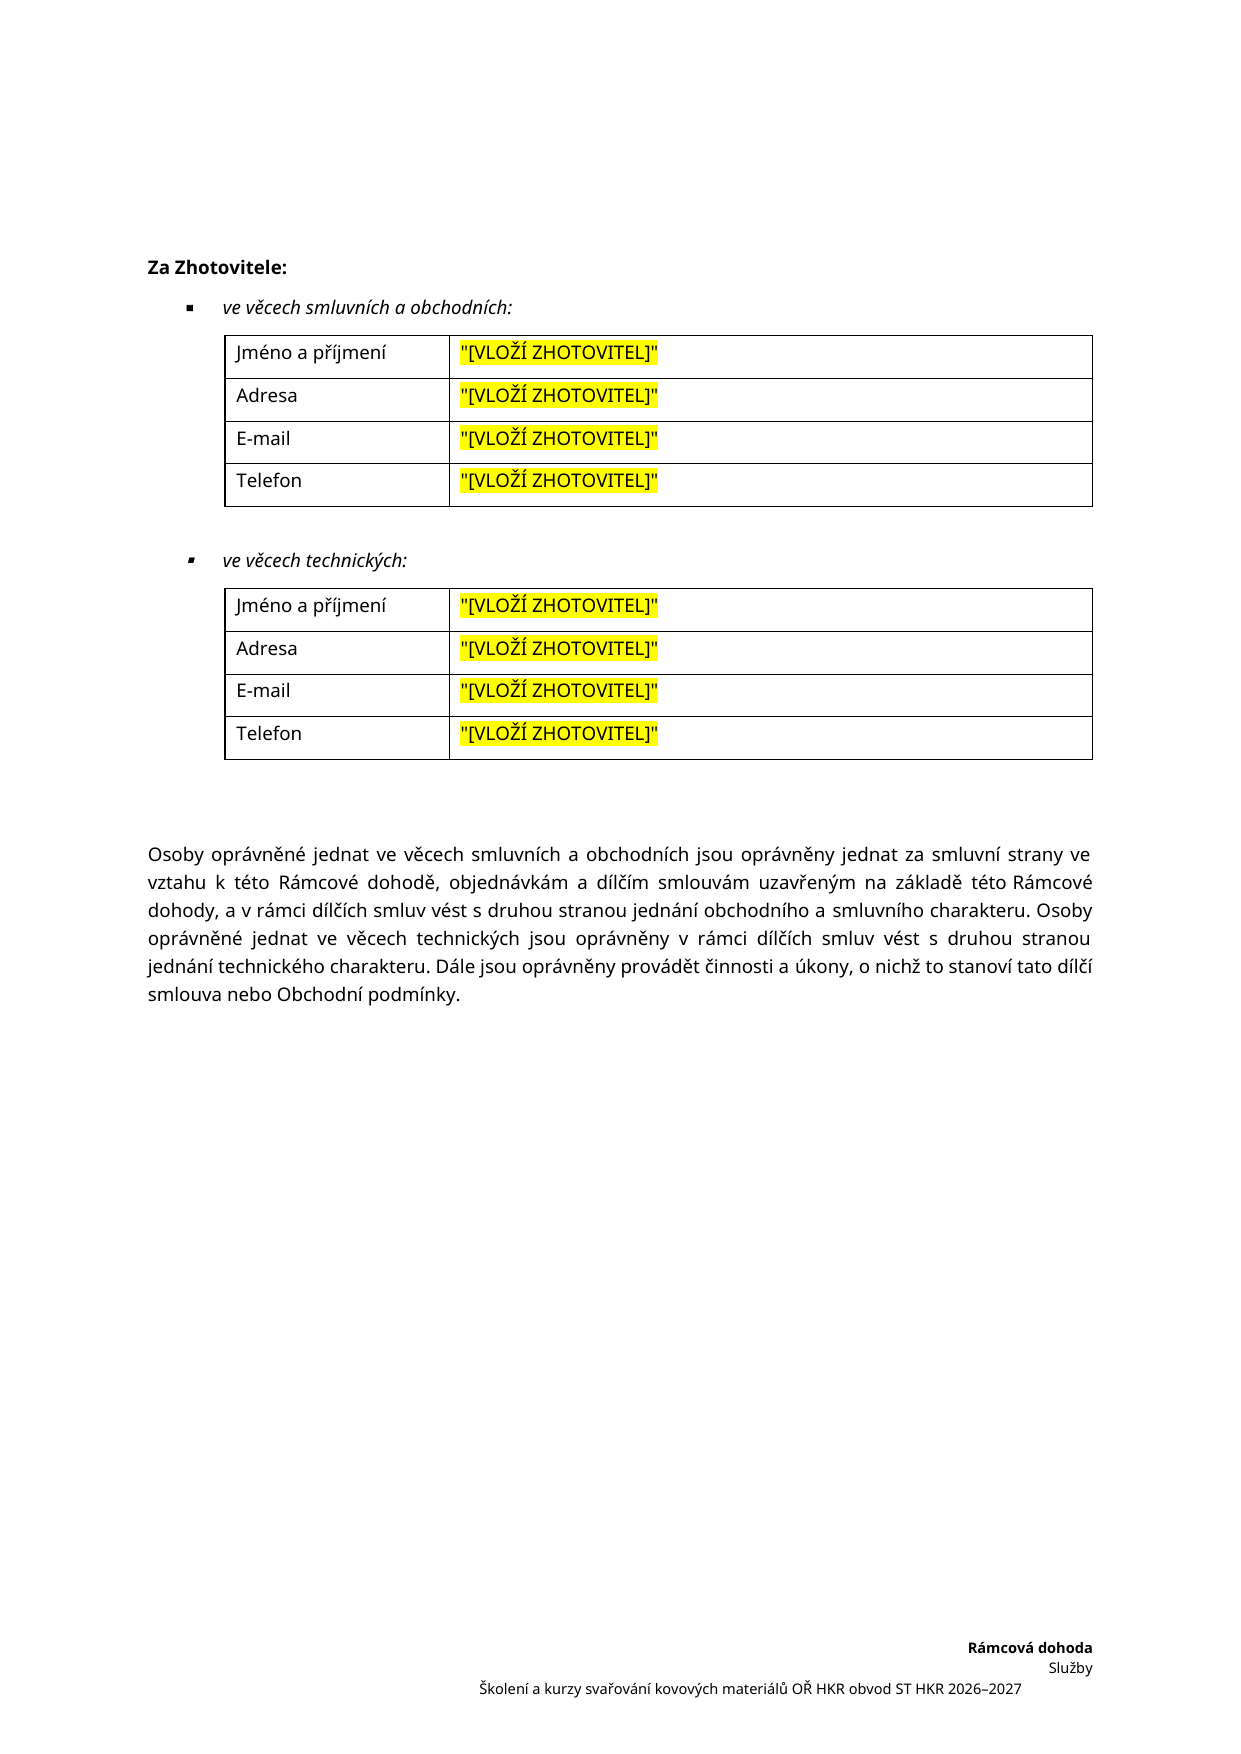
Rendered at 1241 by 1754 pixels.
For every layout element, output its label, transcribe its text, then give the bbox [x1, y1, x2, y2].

table_cell E-mail [226, 675, 449, 716]
table_cell "[VLOŽÍ ZHOTOVITEL]" [450, 379, 1092, 421]
table_cell "[VLOŽÍ ZHOTOVITEL]" [450, 675, 1092, 716]
text Osoby oprávněné jednat ve věcech smluvních a obchodních jsou oprávněny jednat za smluvní strany ve vztahu k této Rámcové dohodě, objednávkám a dílčím smlouvám uzavřeným na základě této Rámcové dohody, a v rámci dílčích smluv vést s druhou stranou jednání obchodního a smluvního charakteru. Osoby oprávněné jednat ve věcech technických jsou oprávněny v rámci dílčích smluv vést s druhou stranou jednání technického charakteru. Dále jsou oprávněny provádět činnosti a úkony, o nichž to stanoví tato dílčí smlouva nebo Obchodní podmínky. [148, 841, 1093, 1007]
table_cell Telefon [226, 717, 449, 759]
table_cell "[VLOŽÍ ZHOTOVITEL]" [450, 422, 1092, 463]
table_header Jméno a příjmení [226, 336, 449, 378]
text Za Zhotovitele: [148, 254, 1093, 280]
table_header Jméno a příjmení [226, 589, 449, 631]
table_cell "[VLOŽÍ ZHOTOVITEL]" [450, 717, 1092, 759]
table_header "[VLOŽÍ ZHOTOVITEL]" [450, 336, 1092, 378]
table_cell Adresa [226, 379, 449, 421]
table_cell E-mail [226, 422, 449, 463]
list ve věcech technických: [185, 548, 1093, 573]
table_cell "[VLOŽÍ ZHOTOVITEL]" [450, 464, 1092, 506]
table_cell "[VLOŽÍ ZHOTOVITEL]" [450, 632, 1092, 673]
list ve věcech smluvních a obchodních: [185, 295, 1093, 320]
table_header "[VLOŽÍ ZHOTOVITEL]" [450, 589, 1092, 631]
table_cell Telefon [226, 464, 449, 506]
table_cell Adresa [226, 632, 449, 673]
